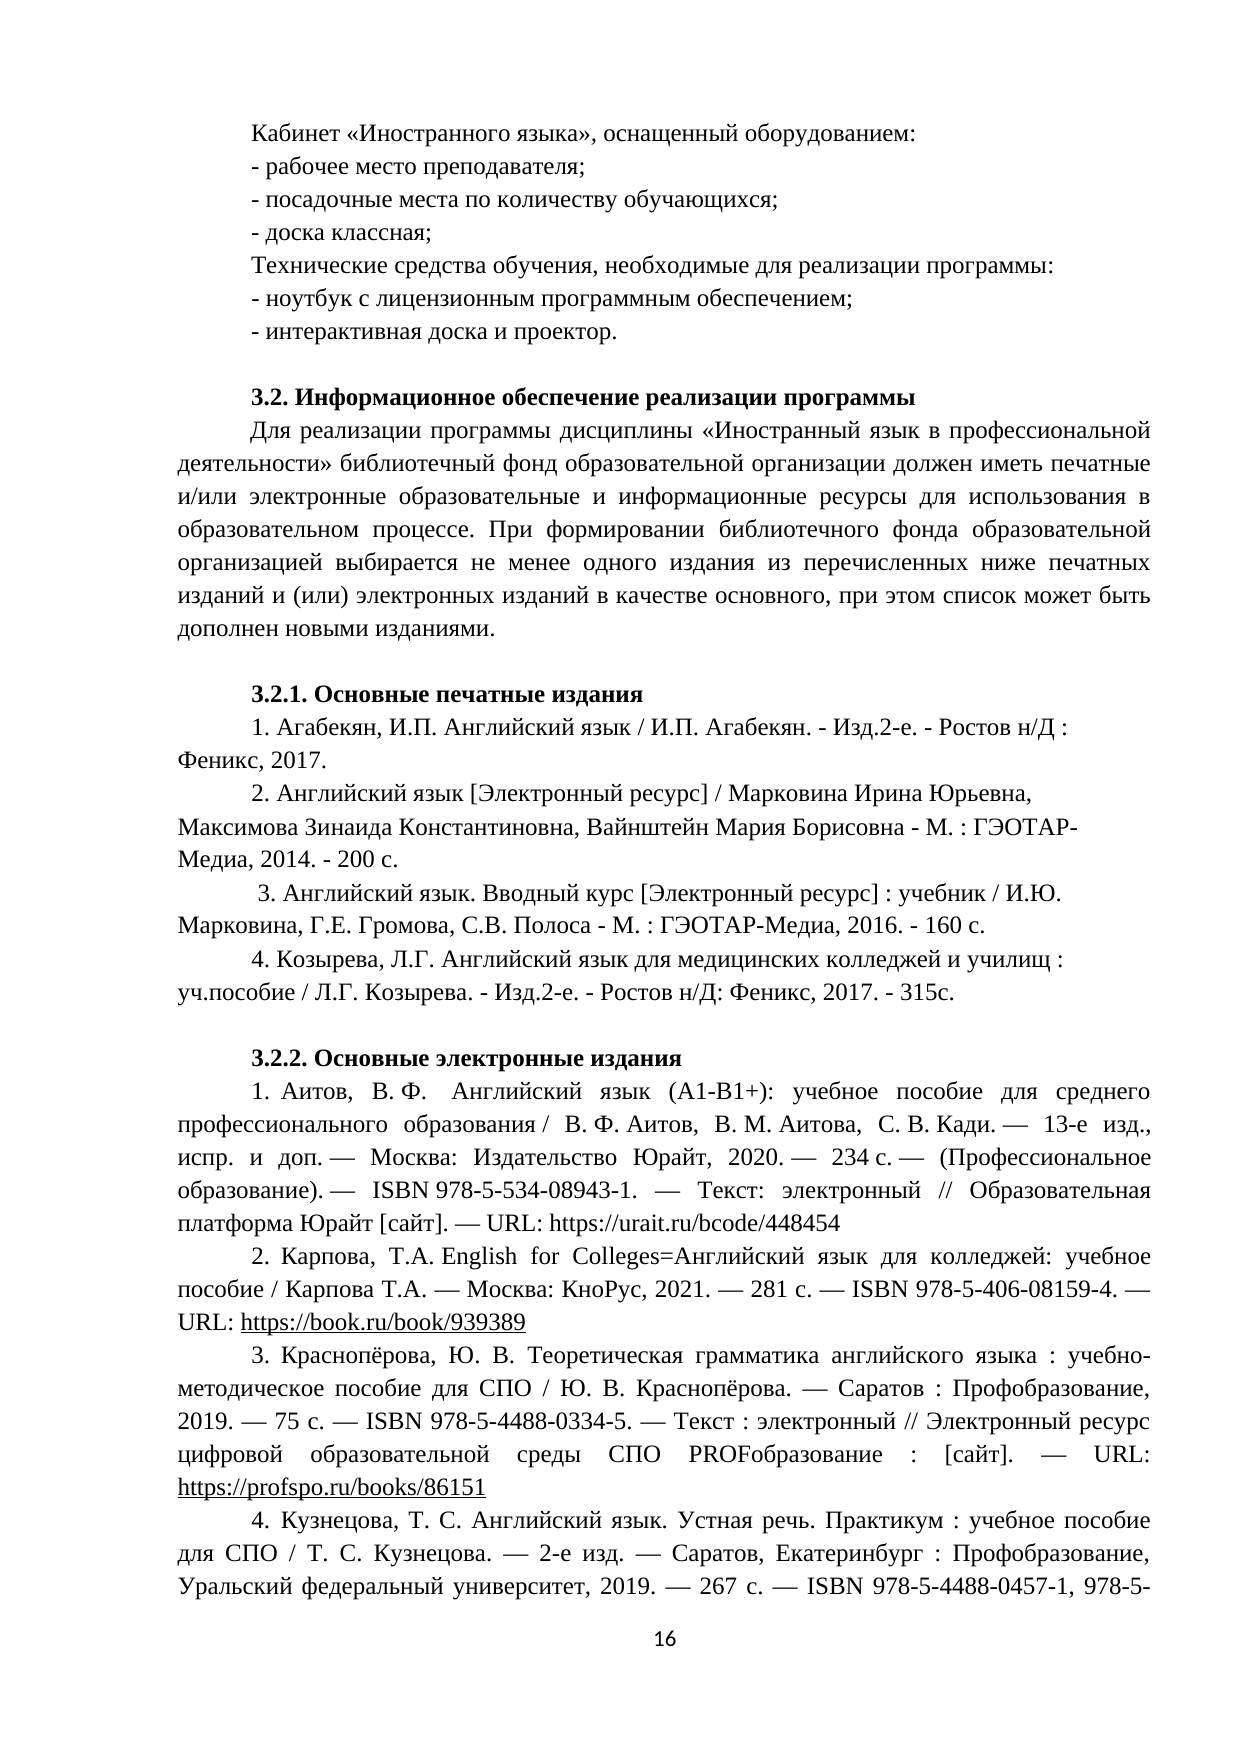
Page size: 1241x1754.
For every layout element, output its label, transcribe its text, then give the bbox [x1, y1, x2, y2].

list Карпова, Т.А. English for Colleges=Английский язык для колледжей: учебное пособие / Карпова Т.А. — Москва: КноРус, 2021. — 281 с. — ISBN 978-5-406-08159-4. — URL: https://book.ru/book/939389 [177, 1303, 1152, 1336]
list Карпова, Т.А. English for Colleges=Английский язык для колледжей: учебное пособие / Карпова Т.А. — Москва: КноРус, 2021. — 281 с. — ISBN 978-5-406-08159-4. — URL: https://book.ru/book/939389 [177, 1241, 1152, 1274]
text - интерактивная доска и проектор. [177, 316, 1152, 345]
text - ноутбук с лицензионным программным обеспечением; [177, 283, 1152, 312]
text - рабочее место преподавателя; [177, 151, 1152, 180]
list Аитов, В. Ф. Английский язык (А1-В1+): учебное пособие для среднего профессионального образования / В. Ф. Аитов, В. М. Аитова, С. В. Кади. — 13-е изд., испр. и доп. — Москва: Издательство Юрайт, 2020. — 234 с. — (Профессиональное образование). — ISBN 978-5-534-08943-1. — Текст: электронный // Образовательная платформа Юрайт [сайт]. — URL: https://urait.ru/bcode/448454 [177, 1076, 1152, 1237]
text Кабинет «Иностранного языка», оснащенный оборудованием: [177, 118, 1152, 147]
text 3.2. Информационное обеспечение реализации программы [177, 382, 1152, 411]
text Технические средства обучения, необходимые для реализации программы: [177, 250, 1152, 279]
text Для реализации программы дисциплины «Иностранный язык в профессиональной деятельности» библиотечный фонд образовательной организации должен иметь печатные и/или электронные образовательные и информационные ресурсы для использования в образовательном процессе. При формировании библиотечного фонда образовательной организацией выбирается не менее одного издания из перечисленных ниже печатных изданий и (или) электронных изданий в качестве основного, при этом список может быть дополнен новыми изданиями. [177, 415, 1152, 642]
text 3.2.1. Основные печатные издания [177, 679, 1152, 708]
text - посадочные места по количеству обучающихся; [177, 184, 1152, 213]
text 3. Английский язык. Вводный курс [Электронный ресурс] : учебник / И.Ю. Марковина, Г.Е. Громова, С.В. Полоса - М. : ГЭОТАР-Медиа, 2016. - 160 с. [177, 878, 1152, 939]
text 2. Английский язык [Электронный ресурс] / Марковина Ирина Юрьевна, Максимова Зинаида Константиновна, Вайнштейн Мария Борисовна - М. : ГЭОТАР-Медиа, 2014. - 200 с. [177, 778, 1152, 873]
text 3.2.2. Основные электронные издания [177, 1043, 1152, 1071]
text 4. Козырева, Л.Г. Английский язык для медицинских колледжей и училищ : уч.пособие / Л.Г. Козырева. - Изд.2-е. - Ростов н/Д: Феникс, 2017. - 315с. [177, 944, 1152, 1005]
text 1. Агабекян, И.П. Английский язык / И.П. Агабекян. - Изд.2-е. - Ростов н/Д : Феникс, 2017. [177, 712, 1152, 774]
text - доска классная; [177, 217, 1152, 246]
list Краснопёрова, Ю. В. Теоретическая грамматика английского языка : учебно-методическое пособие для СПО / Ю. В. Краснопёрова. — Саратов : Профобразование, 2019. — 75 c. — ISBN 978-5-4488-0334-5. — Текст : электронный // Электронный ресурс цифровой образовательной среды СПО PROFобразование : [сайт]. — URL: https://profspo.ru/books/86151 [177, 1340, 1152, 1501]
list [177, 1505, 1152, 1600]
